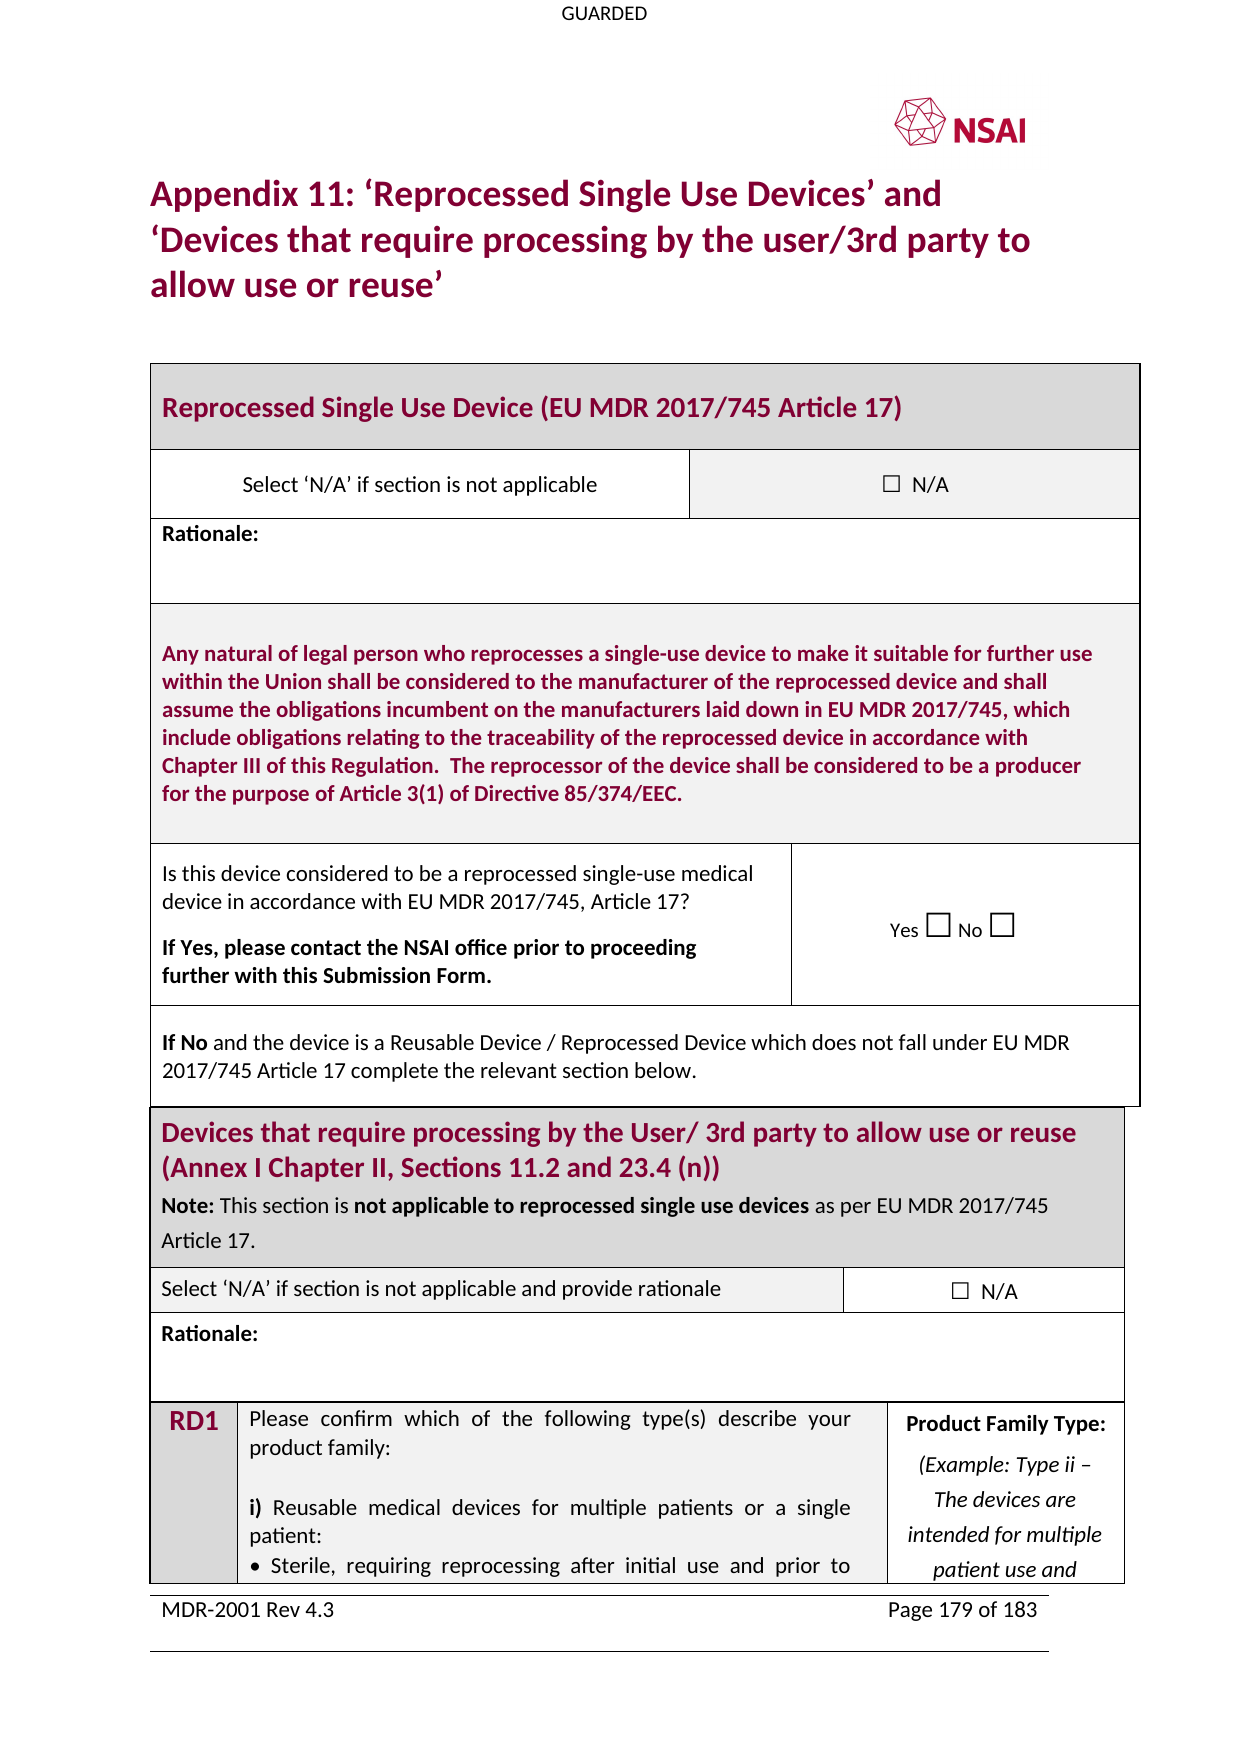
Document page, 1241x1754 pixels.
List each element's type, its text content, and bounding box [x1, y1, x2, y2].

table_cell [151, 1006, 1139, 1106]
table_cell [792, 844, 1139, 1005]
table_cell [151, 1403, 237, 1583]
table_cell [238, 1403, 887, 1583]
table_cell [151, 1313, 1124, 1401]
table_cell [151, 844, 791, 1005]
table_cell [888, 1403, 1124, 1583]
subtitle Appendix 11: ‘Reprocessed Single Use Devices’ and ‘Devices that require processing by the user/3rd party to allow use or reuse’ [150, 170, 1048, 307]
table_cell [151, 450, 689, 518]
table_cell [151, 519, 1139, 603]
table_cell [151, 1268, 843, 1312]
picture [870, 73, 1049, 170]
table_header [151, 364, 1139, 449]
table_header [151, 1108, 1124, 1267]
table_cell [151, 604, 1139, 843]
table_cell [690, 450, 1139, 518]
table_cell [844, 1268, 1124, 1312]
